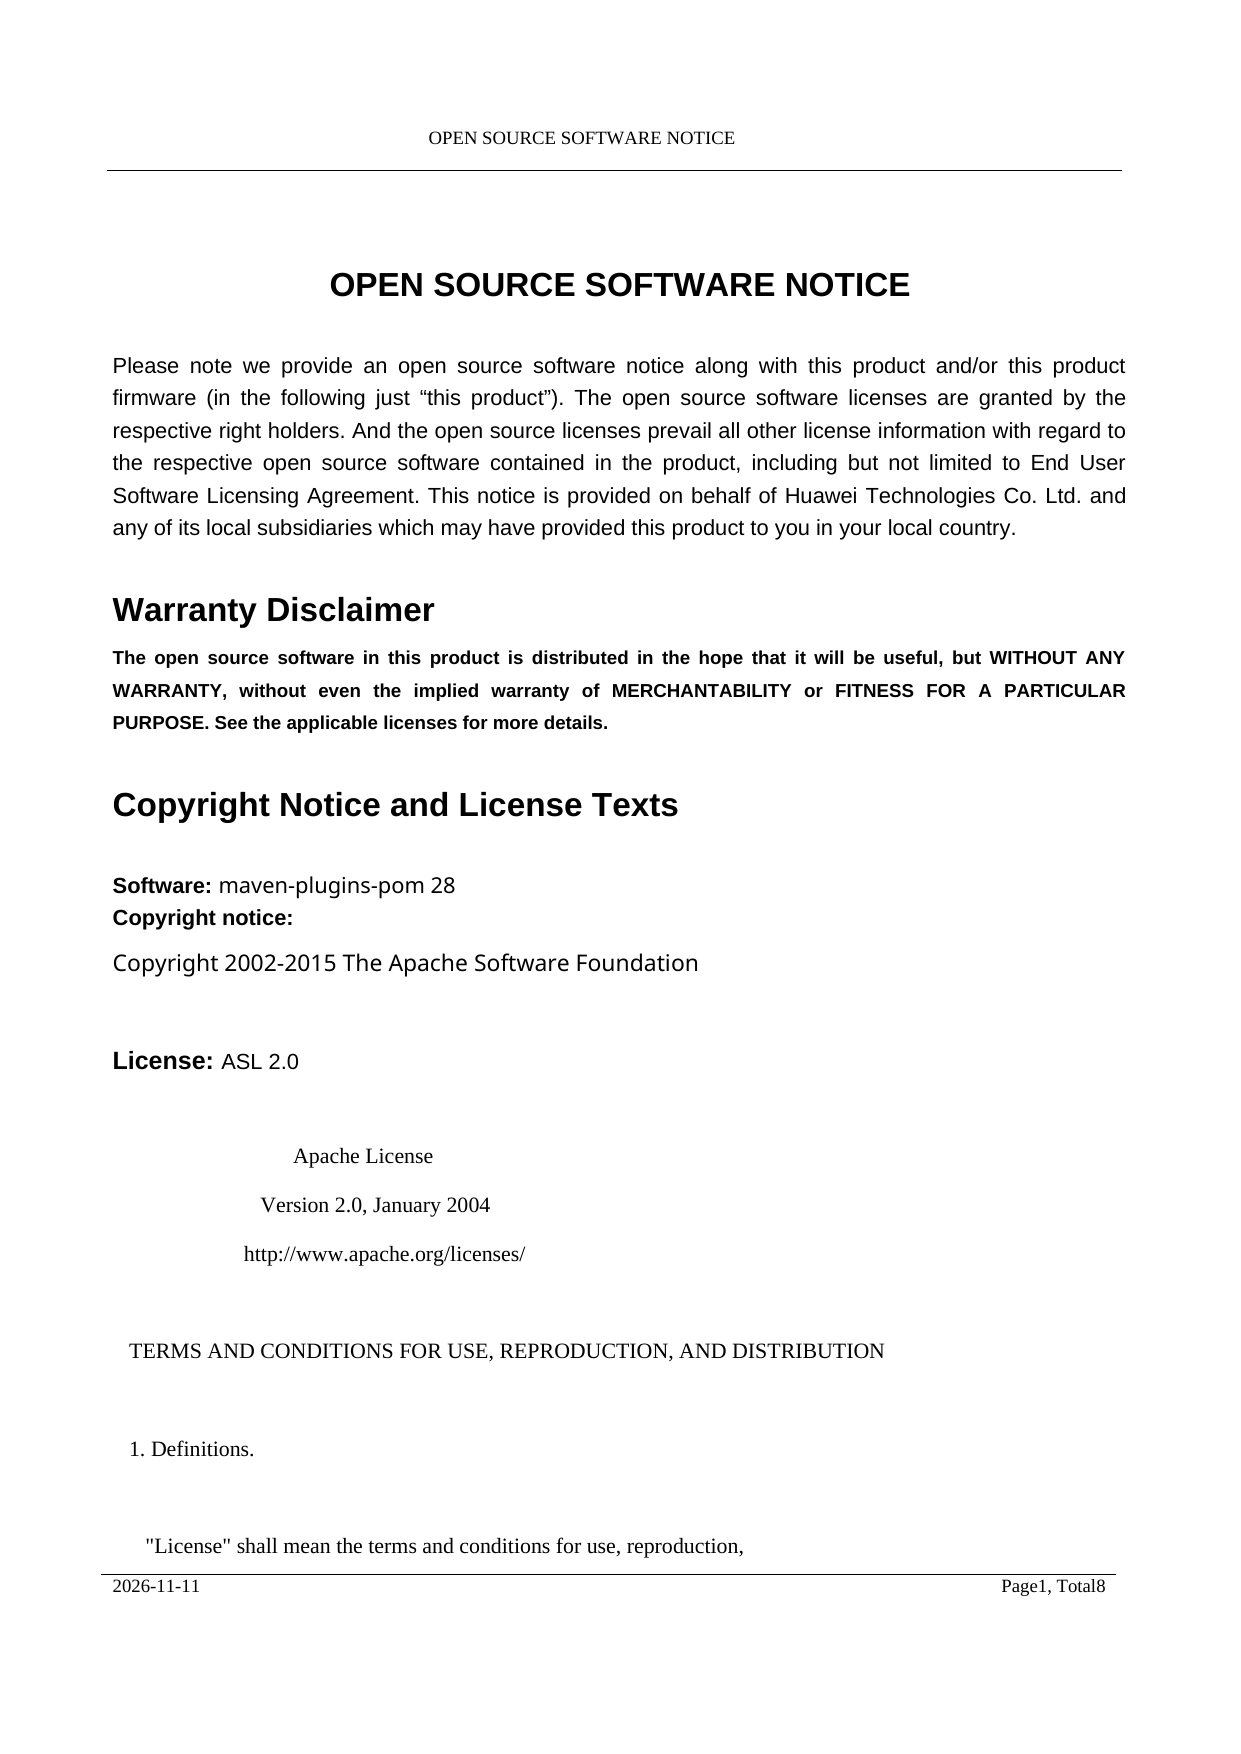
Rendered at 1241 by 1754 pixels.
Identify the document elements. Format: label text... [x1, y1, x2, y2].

text License: ASL 2.0 [112, 1044, 1128, 1077]
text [112, 1091, 1128, 1562]
text Software: maven-plugins-pom 28 [112, 869, 1128, 901]
text Copyright notice: [112, 901, 1128, 934]
text Warranty Disclaimer [112, 576, 1128, 641]
text The open source software in this product is distributed in the hope that it will be useful, but WITHOUT ANY WARRANTY, without even the implied warranty of MERCHANTABILITY or FITNESS FOR A PARTICULAR PURPOSE. See the applicable licenses for more details. [112, 641, 1128, 739]
text Copyright Notice and License Texts [112, 771, 1128, 836]
text OPEN SOURCE SOFTWARE NOTICE [112, 251, 1128, 316]
text Please note we provide an open source software notice along with this product and/or this product firmware (in the following just “this product”). The open source software licenses are granted by the respective right holders. And the open source licenses prevail all other license information with regard to the respective open source software contained in the product, including but not limited to End User Software Licensing Agreement. This notice is provided on behalf of Huawei Technologies Co. Ltd. and any of its local subsidiaries which may have provided this product to you in your local country. [112, 349, 1128, 544]
text Copyright 2002-2015 The Apache Software Foundation [112, 947, 1128, 1028]
